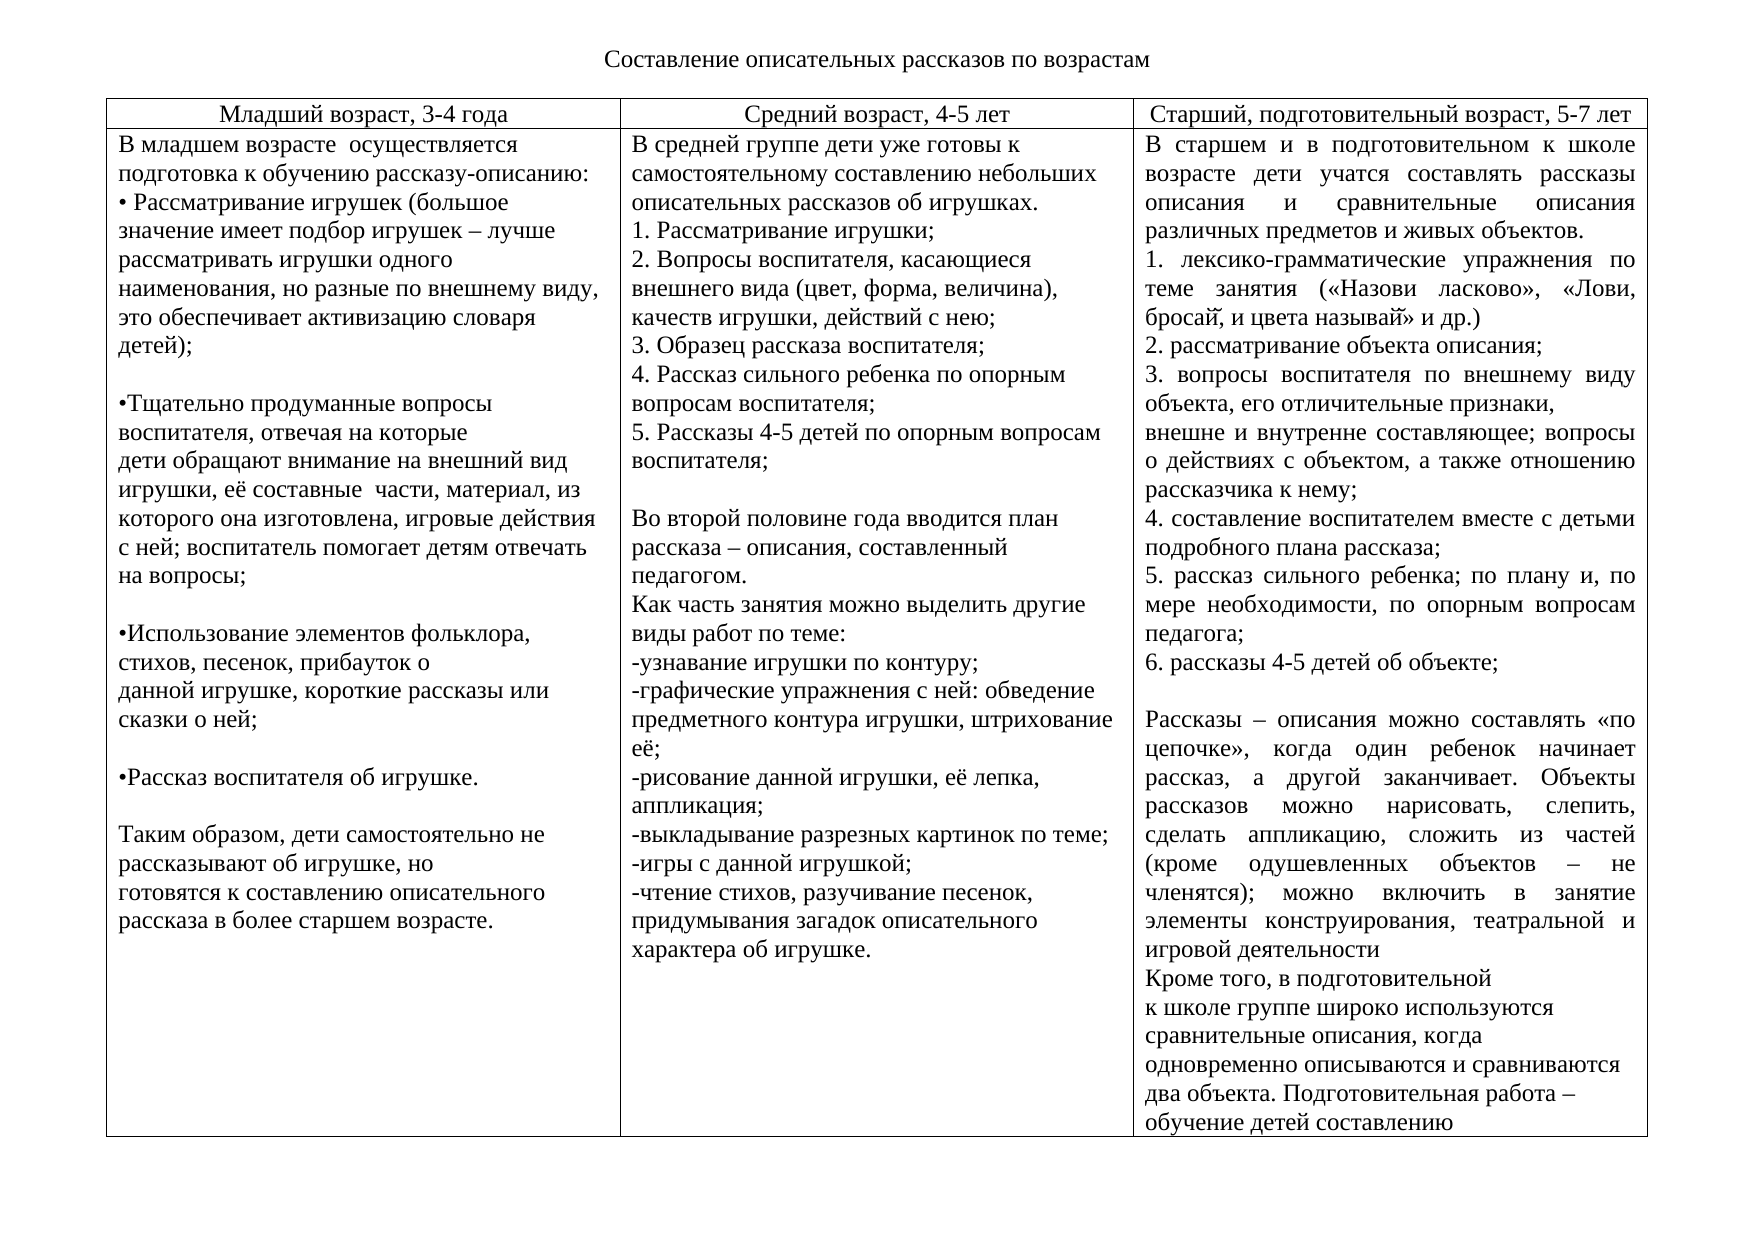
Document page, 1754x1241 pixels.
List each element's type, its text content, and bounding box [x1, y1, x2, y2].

text Составление описательных рассказов по возрастам [118, 44, 1636, 73]
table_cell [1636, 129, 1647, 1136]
table_header Старший, подготовительный возраст, 5-7 лет [1134, 99, 1647, 128]
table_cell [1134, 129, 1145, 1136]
table_header Средний возраст, 4-5 лет [621, 99, 1133, 128]
table_header Младший возраст, 3-4 года [107, 99, 620, 128]
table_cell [107, 129, 620, 1136]
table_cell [621, 129, 1133, 1136]
